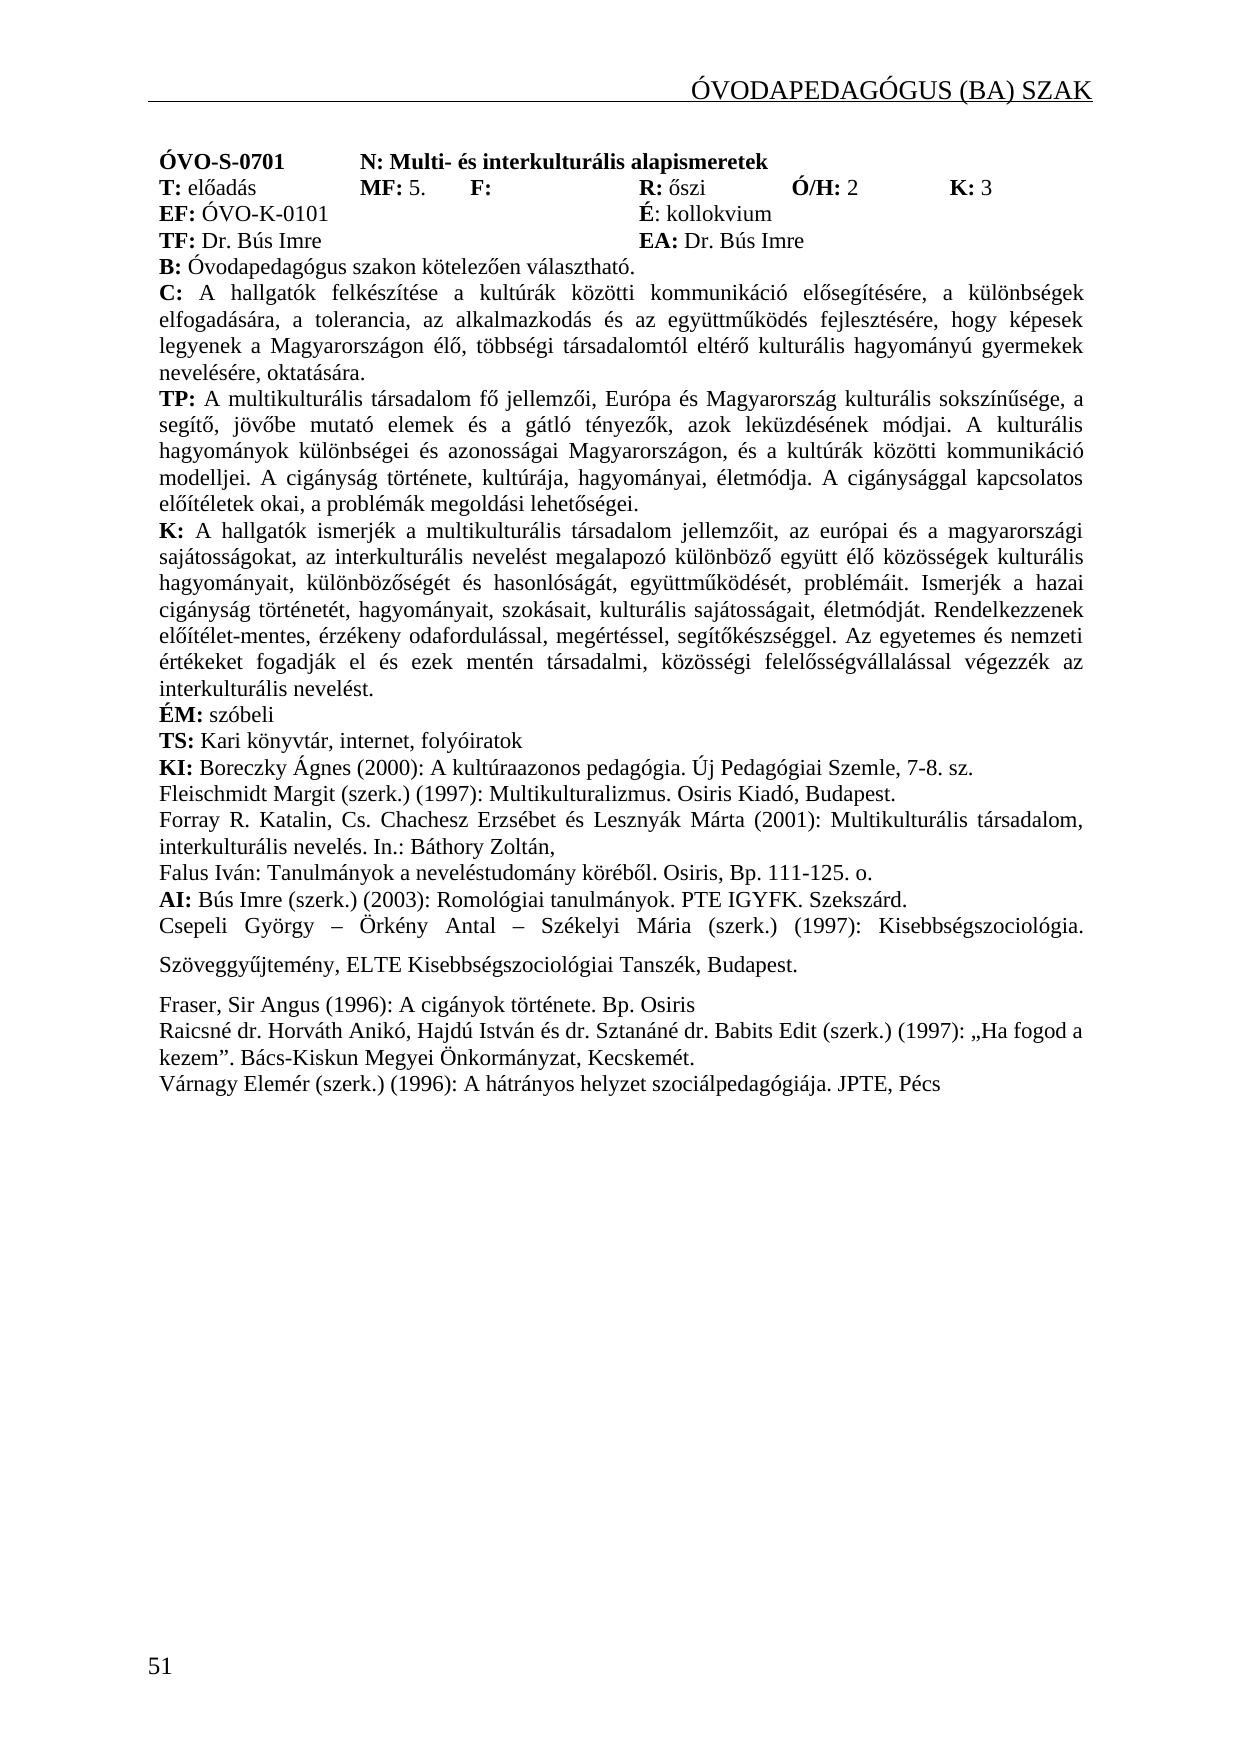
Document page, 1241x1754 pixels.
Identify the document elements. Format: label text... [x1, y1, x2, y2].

table_cell Ó/H: 2 [780, 174, 938, 200]
table_cell K: A hallgatók ismerjék a multikulturális társadalom jellemzőit, az európai és a magyarországi sajátosságokat, az interkulturális nevelést megalapozó különböző együtt élő közösségek kulturális hagyományait, különbözőségét és hasonlóságát, együttműködését, problémáit. Ismerjék a hazai cigányság történetét, hagyományait, szokásait, kulturális sajátosságait, életmódját. Rendelkezzenek előítélet-mentes, érzékeny odafordulással, megértéssel, segítőkészséggel. Az egyetemes és nemzeti értékeket fogadják el és ezek mentén társadalmi, közösségi felelősségvállalással végezzék az interkulturális nevelést. [148, 517, 1096, 701]
table_cell TF: Dr. Bús Imre [148, 227, 628, 253]
table_cell KI: Boreczky Ágnes (2000): A kultúraazonos pedagógia. Új Pedagógiai Szemle, 7-8. sz. Fleischmidt Margit (szerk.) (1997): Multikulturalizmus. Osiris Kiadó, Budapest. Forray R. Katalin, Cs. Chachesz Erzsébet és Lesznyák Márta (2001): Multikulturális társadalom, interkulturális nevelés. In.: Báthory Zoltán, Falus Iván: Tanulmányok a neveléstudomány köréből. Osiris, Bp. 111-125. o. [148, 754, 1096, 886]
table_cell K: 3 [938, 174, 1096, 200]
table_cell ÉM: szóbeli [148, 701, 1096, 727]
table_cell F: [459, 174, 628, 200]
table_cell TS: Kari könyvtár, internet, folyóiratok [148, 728, 1096, 754]
table_cell R: őszi [628, 174, 780, 200]
table_cell EF: ÓVO-K-0101 [148, 200, 628, 227]
table_cell T: előadás [148, 174, 348, 200]
table_cell MF: 5. [349, 174, 459, 200]
table_cell É: kollokvium [628, 200, 1096, 227]
table_header ÓVO-S-0701 [148, 148, 348, 174]
table_cell C: A hallgatók felkészítése a kultúrák közötti kommunikáció elősegítésére, a különbségek elfogadására, a tolerancia, az alkalmazkodás és az együttműködés fejlesztésére, hogy képesek legyenek a Magyarországon élő, többségi társadalomtól eltérő kulturális hagyományú gyermekek nevelésére, oktatására. [148, 280, 1096, 385]
table_header N: Multi- és interkulturális alapismeretek [349, 148, 1096, 174]
table_cell AI: Bús Imre (szerk.) (2003): Romológiai tanulmányok. PTE IGYFK. Szekszárd. Csepeli György – Örkény Antal – Székelyi Mária (szerk.) (1997): Kisebbségszociológia. Szöveggyűjtemény, ELTE Kisebbségszociológiai Tanszék, Budapest. Fraser, Sir Angus (1996): A cigányok története. Bp. Osiris Raicsné dr. , Hajdú István és dr. Sztanáné dr. Babits Edit (szerk.) (1997): „Ha fogod a kezem”. Bács-Kiskun Megyei Önkormányzat, Kecskemét. Várnagy Elemér (szerk.) (1996): A hátrányos helyzet szociálpedagógiája. JPTE, Pécs [148, 886, 1096, 1096]
table_cell B: Óvodapedagógus szakon kötelezően választható. [148, 253, 1096, 279]
table_cell TP: A multikulturális társadalom fő jellemzői, Európa és Magyarország kulturális sokszínűsége, a segítő, jövőbe mutató elemek és a gátló tényezők, azok leküzdésének módjai. A kulturális hagyományok különbségei és azonosságai Magyarországon, és a kultúrák közötti kommunikáció modelljei. A cigányság története, kultúrája, hagyományai, életmódja. A cigánysággal kapcsolatos előítéletek okai, a problémák megoldási lehetőségei. [148, 385, 1096, 517]
table_cell EA: Dr. Bús Imre [628, 227, 1096, 253]
